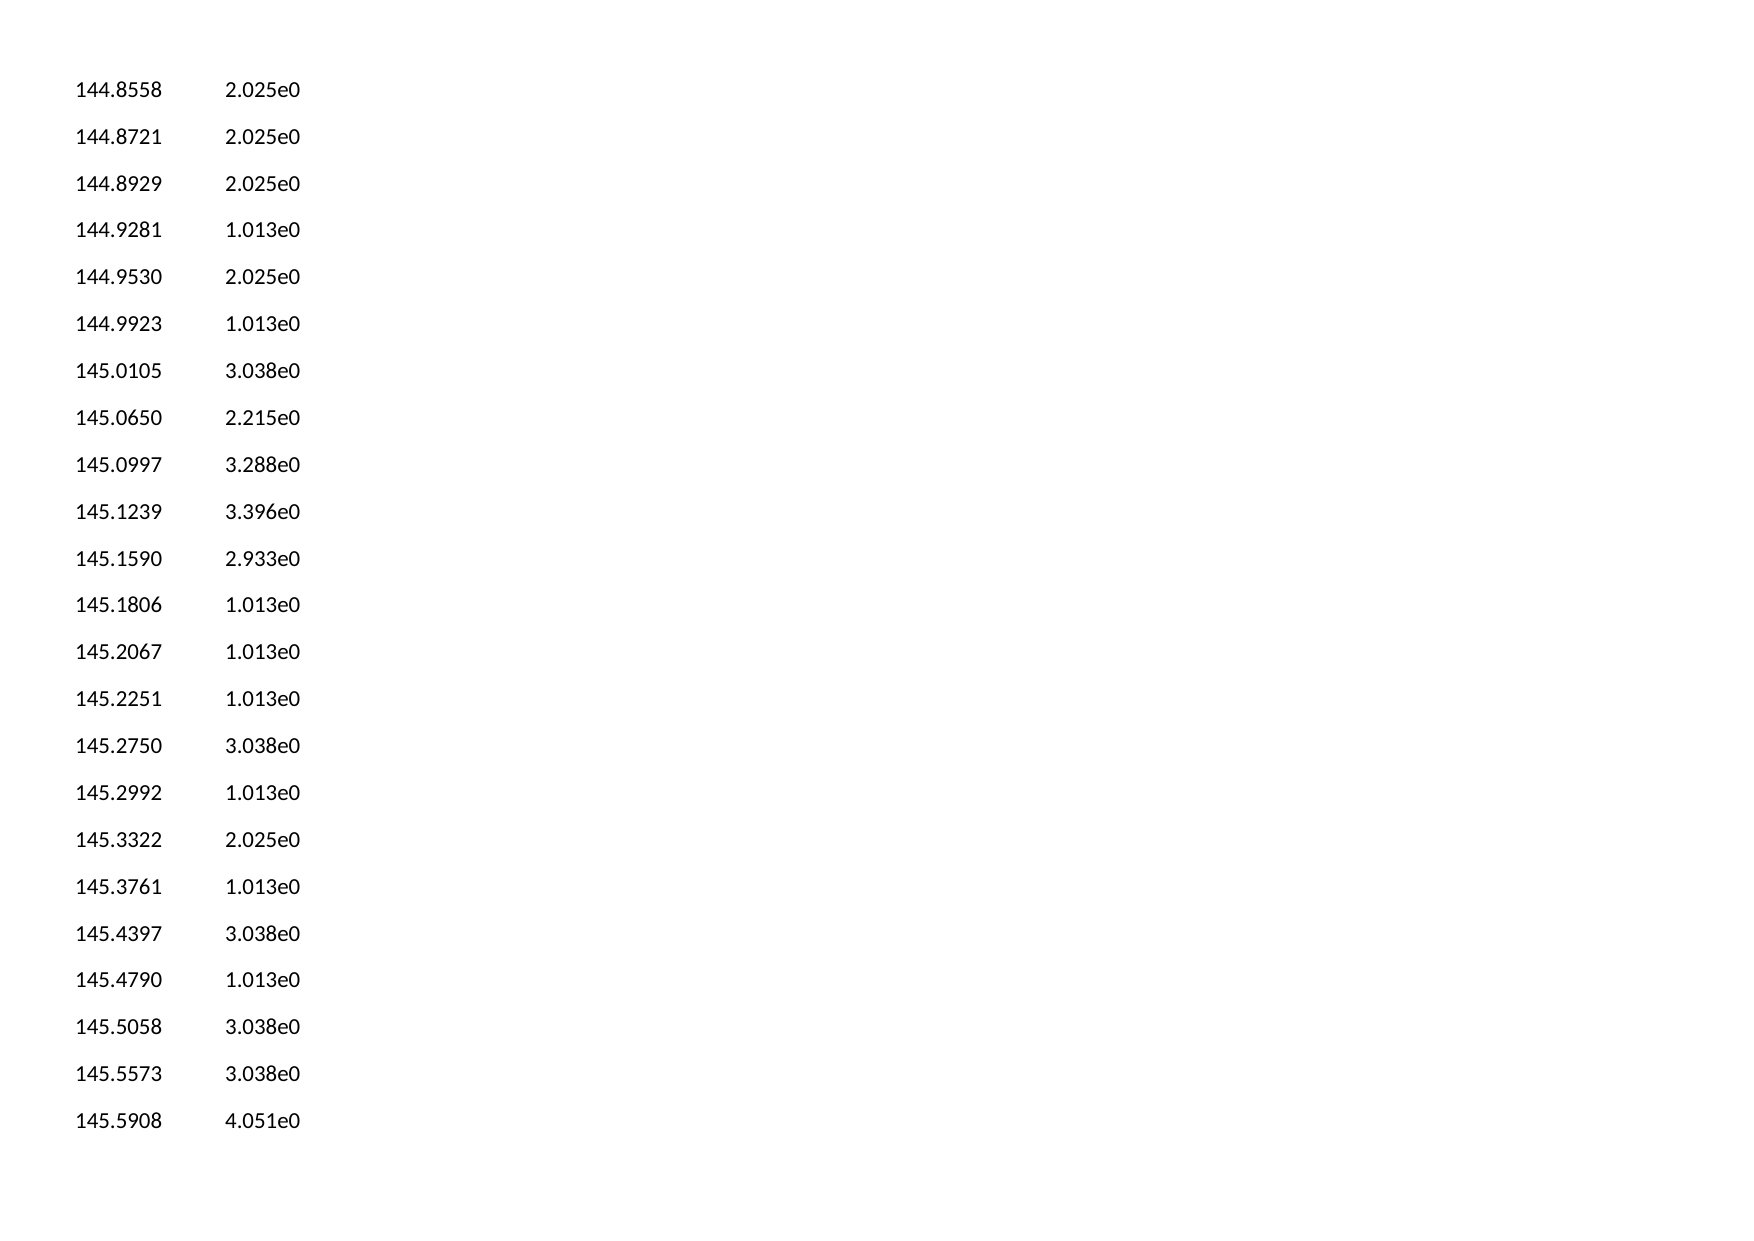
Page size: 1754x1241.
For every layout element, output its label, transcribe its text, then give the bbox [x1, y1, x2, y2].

text 144.8558 2.025e0 [75, 75, 1679, 103]
text 144.9530 2.025e0 [75, 262, 1679, 291]
text 145.1590 2.933e0 [75, 544, 1679, 572]
text 145.0650 2.215e0 [75, 403, 1679, 431]
text 144.8721 2.025e0 [75, 122, 1679, 150]
text 145.5573 3.038e0 [75, 1059, 1679, 1087]
text 145.4397 3.038e0 [75, 919, 1679, 947]
text 145.1239 3.396e0 [75, 497, 1679, 525]
text 145.5908 4.051e0 [75, 1106, 1679, 1134]
text 145.0997 3.288e0 [75, 450, 1679, 478]
text 144.9281 1.013e0 [75, 216, 1679, 244]
text 145.5058 3.038e0 [75, 1012, 1679, 1041]
text 145.0105 3.038e0 [75, 356, 1679, 384]
text 145.2750 3.038e0 [75, 731, 1679, 759]
text 145.2067 1.013e0 [75, 637, 1679, 666]
text 144.9923 1.013e0 [75, 309, 1679, 337]
text 145.3761 1.013e0 [75, 872, 1679, 900]
text 145.2251 1.013e0 [75, 684, 1679, 712]
text 145.4790 1.013e0 [75, 966, 1679, 994]
text 145.3322 2.025e0 [75, 825, 1679, 853]
text 144.8929 2.025e0 [75, 169, 1679, 197]
text 145.2992 1.013e0 [75, 778, 1679, 806]
text 145.1806 1.013e0 [75, 591, 1679, 619]
